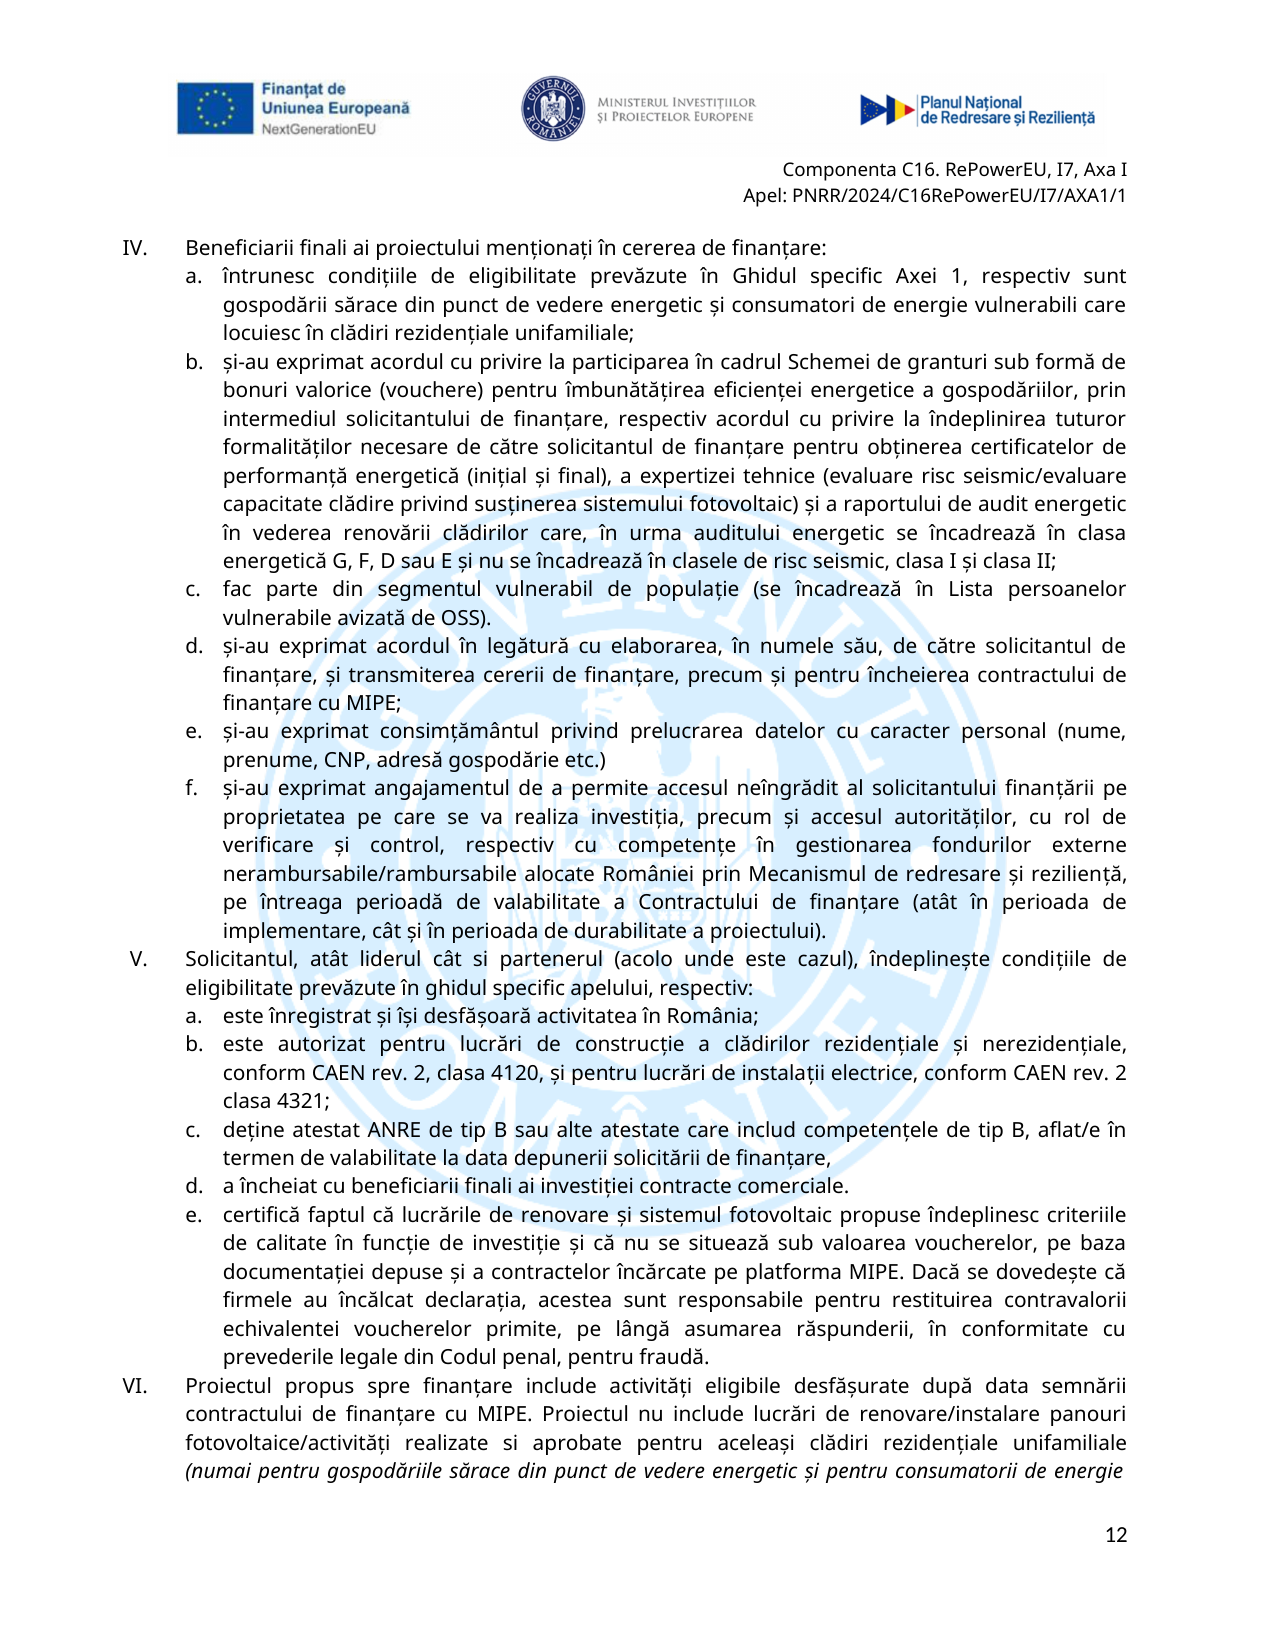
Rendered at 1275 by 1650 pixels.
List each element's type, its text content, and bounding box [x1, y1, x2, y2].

list este autorizat pentru lucrări de construcție a clădirilor rezidențiale și nerezidențiale, conform CAEN rev. 2, clasa 4120, și pentru lucrări de instalații electrice, conform CAEN rev. 2 clasa 4321; [185, 1029, 1127, 1115]
list Solicitantul, atât liderul cât si partenerul (acolo unde este cazul), îndeplinește condițiile de eligibilitate prevăzute în ghidul specific apelului, respectiv: [148, 944, 1127, 1001]
list Beneficiarii finali ai proiectului menționați în cererea de finanțare: [148, 233, 1127, 262]
list și-au exprimat acordul în legătură cu elaborarea, în numele său, de către solicitantul de finanțare, și transmiterea cererii de finanțare, precum și pentru încheierea contractului de finanțare cu MIPE; [185, 631, 1127, 717]
list și-au exprimat acordul cu privire la participarea în cadrul Schemei de granturi sub formă de bonuri valorice (vouchere) pentru îmbunătățirea eficienței energetice a gospodăriilor, prin intermediul solicitantului de finanțare, respectiv acordul cu privire la îndeplinirea tuturor formalităților necesare de către solicitantul de finanțare pentru obținerea certificatelor de performanță energetică (inițial și final), a expertizei tehnice (evaluare risc seismic/evaluare capacitate clădire privind susținerea sistemului fotovoltaic) și a raportului de audit energetic în vederea renovării clădirilor care, în urma auditului energetic se încadrează în clasa energetică G, F, D sau E și nu se încadrează în clasele de risc seismic, clasa I și clasa II; [185, 347, 1127, 574]
list întrunesc condițiile de eligibilitate prevăzute în Ghidul specific Axei 1, respectiv sunt gospodării sărace din punct de vedere energetic și consumatori de energie vulnerabili care locuiesc în clădiri rezidențiale unifamiliale; [185, 262, 1127, 347]
list și-au exprimat consimțământul privind prelucrarea datelor cu caracter personal (nume, prenume, CNP, adresă gospodărie etc.) [185, 717, 1127, 773]
list fac parte din segmentul vulnerabil de populație (se încadrează în Lista persoanelor vulnerabile avizată de OSS). [185, 574, 1127, 631]
list deţine atestat ANRE de tip B sau alte atestate care includ competenţele de tip B, aflat/e în termen de valabilitate la data depunerii solicitării de finanțare, [185, 1115, 1127, 1172]
list și-au exprimat angajamentul de a permite accesul neîngrădit al solicitantului finanțării pe proprietatea pe care se va realiza investiția, precum și accesul autorităților, cu rol de verificare și control, respectiv cu competențe în gestionarea fondurilor externe nerambursabile/rambursabile alocate României prin Mecanismul de redresare și reziliență, pe întreaga perioadă de valabilitate a Contractului de finanțare (atât în perioada de implementare, cât și în perioada de durabilitate a proiectului). [185, 773, 1127, 944]
picture [167, 73, 1108, 157]
list este înregistrat și își desfășoară activitatea în România; [185, 1001, 1127, 1029]
list a încheiat cu beneficiarii finali ai investiției contracte comerciale. [185, 1172, 1127, 1200]
list certifică faptul că lucrările de renovare și sistemul fotovoltaic propuse îndeplinesc criteriile de calitate în funcție de investiție și că nu se situează sub valoarea voucherelor, pe baza documentației depuse și a contractelor încărcate pe platforma MIPE. Dacă se dovedește că firmele au încălcat declarația, acestea sunt responsabile pentru restituirea contravalorii echivalentei voucherelor primite, pe lângă asumarea răspunderii, în conformitate cu prevederile legale din Codul penal, pentru fraudă. [185, 1200, 1127, 1371]
